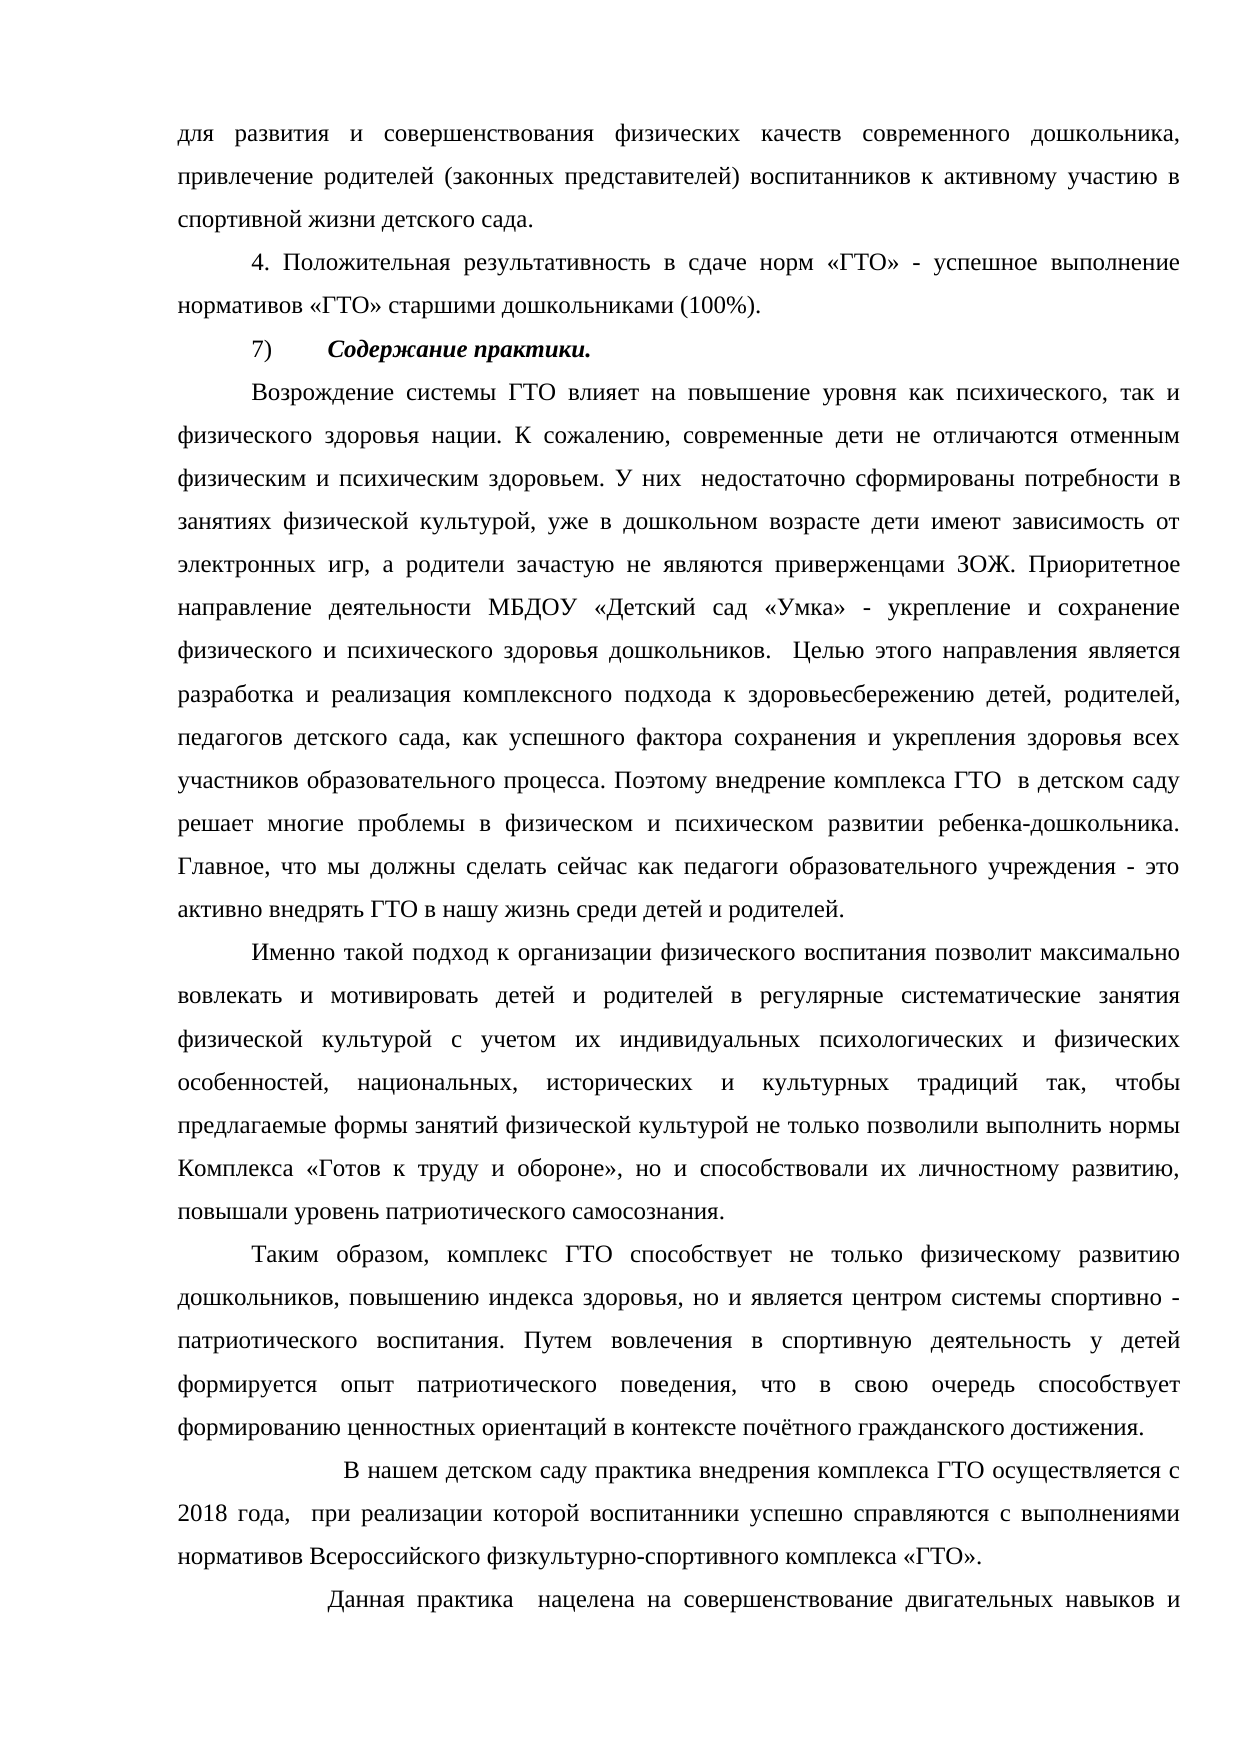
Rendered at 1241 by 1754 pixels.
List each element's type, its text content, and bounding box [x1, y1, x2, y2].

list Таким образом, комплекс ГТО способствует не только физическому развитию дошкольников, повышению индекса здоровья, но и является центром системы спортивно - патриотического воспитания. Путем вовлечения в спортивную деятельность у детей формируется опыт патриотического поведения, что в свою очередь способствует формированию ценностных ориентаций в контексте почётного гражданского достижения. [177, 1239, 1181, 1441]
text 4. Положительная результативность в сдаче норм «ГТО» - успешное выполнение нормативов «ГТО» старшими дошкольниками (100%). [177, 247, 1181, 319]
list Содержание практики. [177, 334, 1181, 362]
list Именно такой подход к организации физического воспитания позволит максимально вовлекать и мотивировать детей и родителей в регулярные систематические занятия физической культурой с учетом их индивидуальных психологических и физических особенностей, национальных, исторических и культурных традиций так, чтобы предлагаемые формы занятий физической культурой не только позволили выполнить нормы Комплекса «Готов к труду и обороне», но и способствовали их личностному развитию, повышали уровень патриотического самосознания. [177, 937, 1181, 1225]
list В нашем детском саду практика внедрения комплекса ГТО осуществляется с 2018 года, при реализации которой воспитанники успешно справляются с выполнениями нормативов Всероссийского физкультурно-спортивного комплекса «ГТО». [177, 1455, 1181, 1570]
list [177, 118, 1181, 233]
list Возрождение системы ГТО влияет на повышение уровня как психического, так и физического здоровья нации. К сожалению, современные дети не отличаются отменным физическим и психическим здоровьем. У них недостаточно сформированы потребности в занятиях физической культурой, уже в дошкольном возрасте дети имеют зависимость от электронных игр, а родители зачастую не являются приверженцами ЗОЖ. Приоритетное направление деятельности МБДОУ «Детский сад «Умка» - укрепление и сохранение физического и психического здоровья дошкольников. Целью этого направления является разработка и реализация комплексного подхода к здоровьесбережению детей, родителей, педагогов детского сада, как успешного фактора сохранения и укрепления здоровья всех участников образовательного процесса. Поэтому внедрение комплекса ГТО в детском саду решает многие проблемы в физическом и психическом развитии ребенка-дошкольника. Главное, что мы должны сделать сейчас как педагоги образовательного учреждения - это активно внедрять ГТО в нашу жизнь среди детей и родителей. [177, 377, 1181, 923]
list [177, 1584, 1181, 1613]
